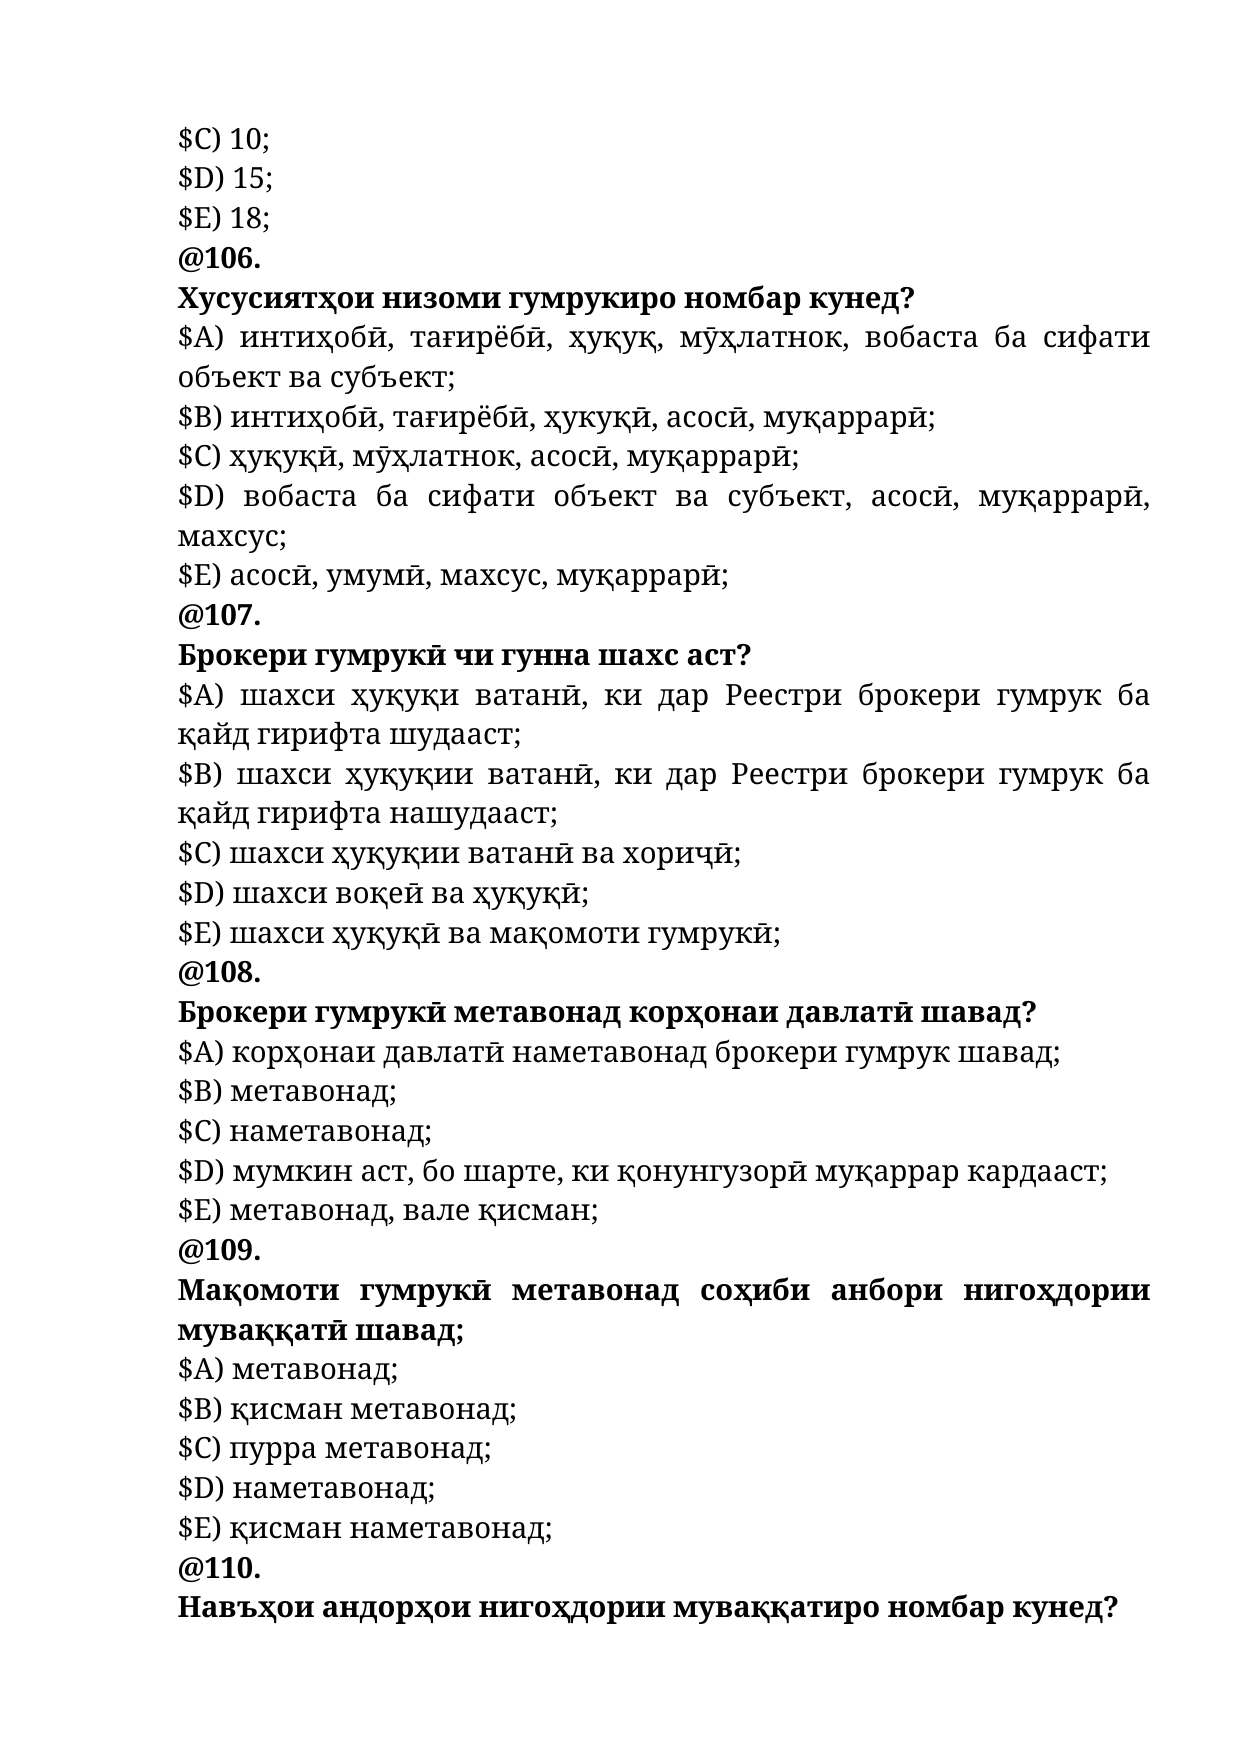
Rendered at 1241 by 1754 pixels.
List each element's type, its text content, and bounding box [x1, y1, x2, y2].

text $E) 18; [177, 197, 1152, 237]
text $E) метавонад, вале қисман; [177, 1190, 1152, 1229]
text $C) шахси ҳуқуқии ватанӣ ва хориҷӣ; [177, 832, 1152, 872]
text @109. [177, 1229, 1152, 1269]
text $E) шахси ҳуқуқӣ ва мақомоти гумрукӣ; [177, 912, 1152, 952]
text $C) наметавонад; [177, 1110, 1152, 1150]
text $B) метавонад; [177, 1071, 1152, 1110]
text Брокери гумрукӣ чи гунна шахс аст? [177, 634, 1152, 674]
text $D) наметавонад; [177, 1467, 1152, 1507]
text $C) ҳуқуқӣ, мӯҳлатнок, асосӣ, муқаррарӣ; [177, 436, 1152, 475]
text @110. [177, 1547, 1152, 1587]
text @107. [177, 594, 1152, 634]
text $B) шахси ҳуқуқии ватанӣ, ки дар Реестри брокери гумрук ба қайд гирифта нашудааст; [177, 753, 1152, 832]
text $A) шахси ҳуқуқи ватанӣ, ки дар Реестри брокери гумрук ба қайд гирифта шудааст; [177, 674, 1152, 753]
text $C) пурра метавонад; [177, 1428, 1152, 1467]
text $D) 15; [177, 158, 1152, 197]
text Брокери гумрукӣ метавонад корҳонаи давлатӣ шавад? [177, 991, 1152, 1031]
text $B) интиҳобӣ, тағирёбӣ, ҳукуқӣ, асосӣ, муқаррарӣ; [177, 396, 1152, 436]
text @108. [177, 952, 1152, 991]
text $D) мумкин аст, бо шарте, ки қонунгузорӣ муқаррар кардааст; [177, 1150, 1152, 1190]
text $E) асосӣ, умумӣ, махсус, муқаррарӣ; [177, 555, 1152, 594]
text Мақомоти гумрукӣ метавонад соҳиби анбори нигоҳдории муваққатӣ шавад; [177, 1269, 1152, 1348]
text Навъҳои андорҳои нигоҳдории муваққатиро номбар кунед? [177, 1587, 1152, 1626]
text $B) қисман метавонад; [177, 1388, 1152, 1428]
text $E) қисман наметавонад; [177, 1507, 1152, 1547]
text $A) корҳонаи давлатӣ наметавонад брокери гумрук шавад; [177, 1031, 1152, 1071]
text Хусусиятҳои низоми гумрукиро номбар кунед? [177, 277, 1152, 317]
text $D) шахси воқеӣ ва ҳуқуқӣ; [177, 872, 1152, 912]
text $C) 10; [177, 118, 1152, 158]
text @106. [177, 237, 1152, 277]
text $A) интиҳобӣ, тағирёбӣ, ҳуқуқ, мӯҳлатнок, вобаста ба сифати объект ва субъект; [177, 317, 1152, 396]
text $A) метавонад; [177, 1348, 1152, 1388]
text $D) вобаста ба сифати объект ва субъект, асосӣ, муқаррарӣ, махсус; [177, 475, 1152, 555]
